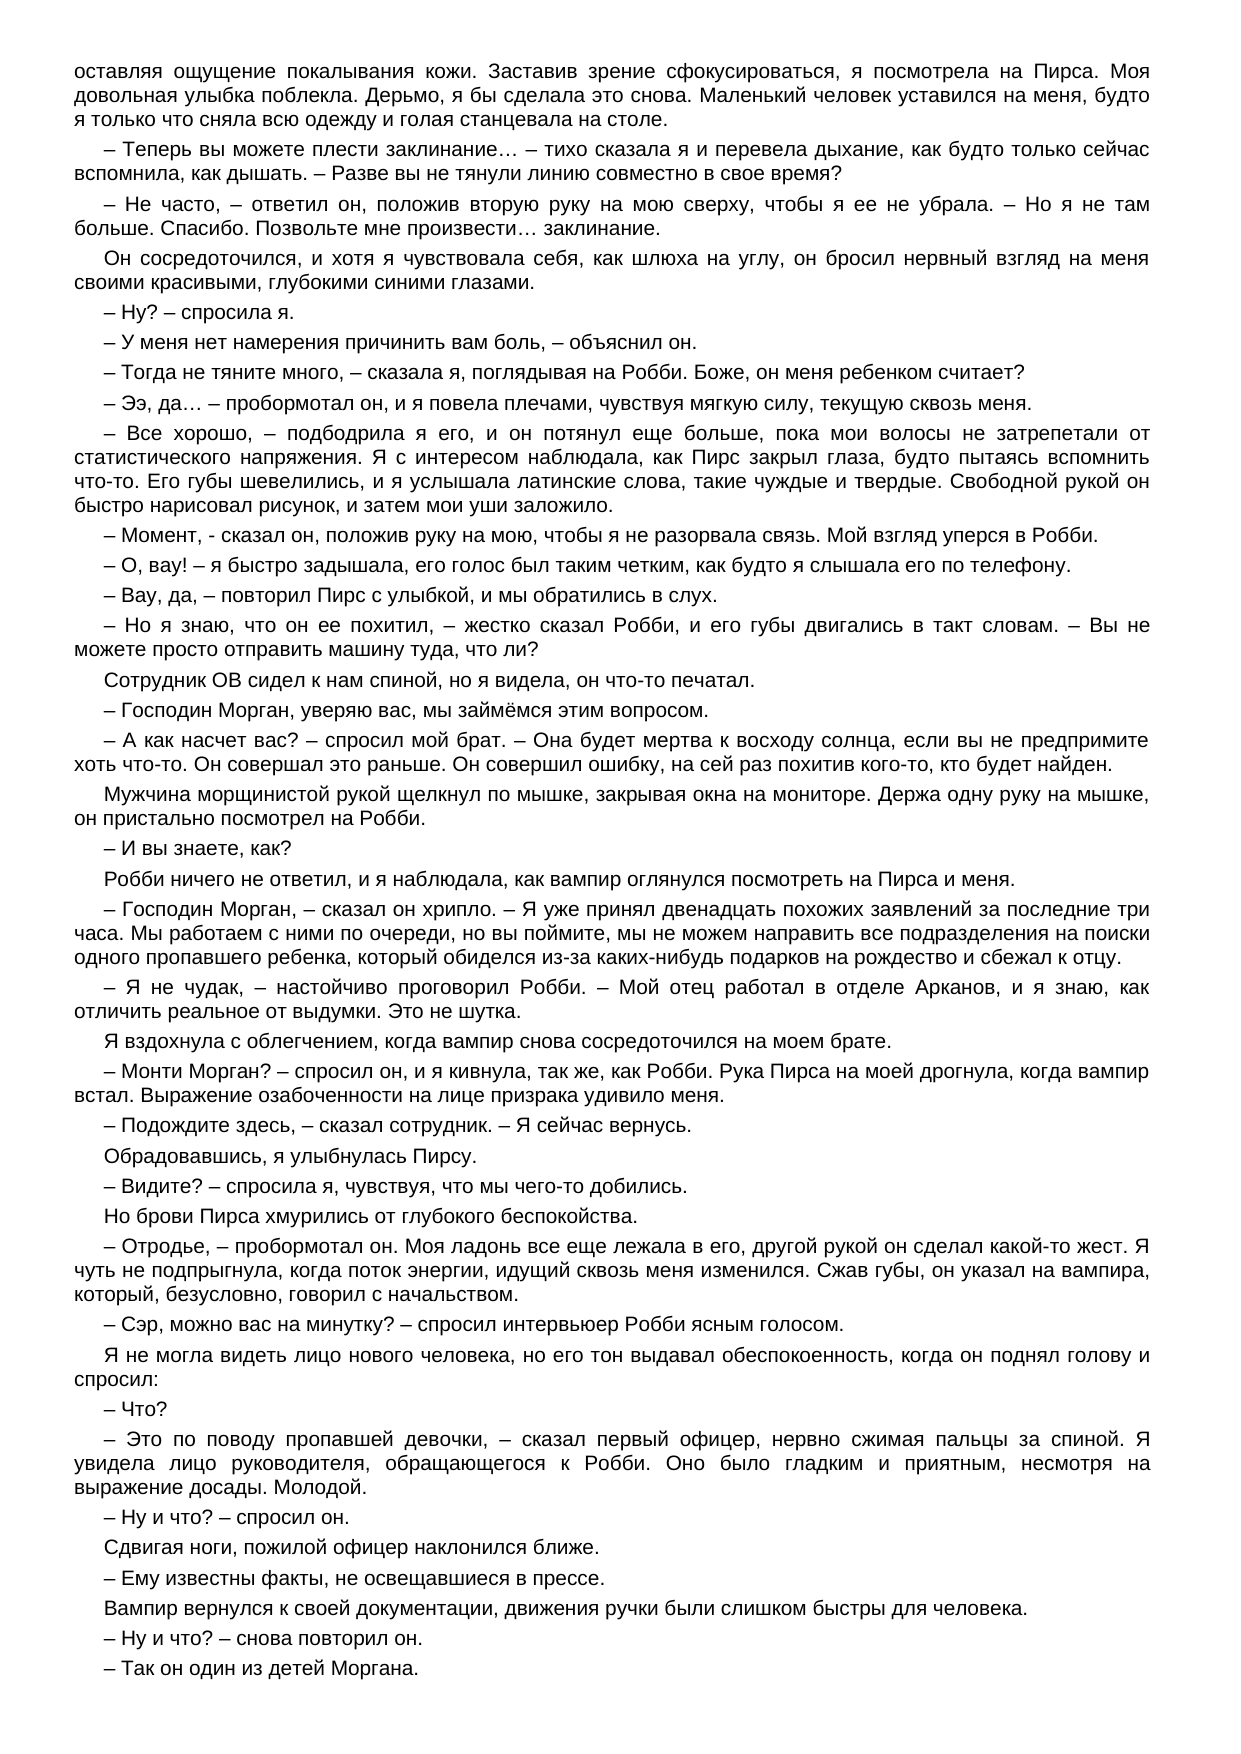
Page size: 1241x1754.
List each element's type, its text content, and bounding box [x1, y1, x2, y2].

text – А как насчет вас? – спросил мой брат. – Она будет мертва к восходу солнца, если вы не предпримите хоть что-то. Он совершал это раньше. Он совершил ошибку, на сей раз похитив кого-то, кто будет найден. [74, 728, 1152, 776]
text – Теперь вы можете плести заклинание… – тихо сказала я и перевела дыхание, как будто только сейчас вспомнила, как дышать. – Разве вы не тянули линию совместно в свое время? [74, 137, 1152, 185]
text – У меня нет намерения причинить вам боль, – объяснил он. [74, 330, 1152, 354]
text Мужчина морщинистой рукой щелкнул по мышке, закрывая окна на мониторе. Держа одну руку на мышке, он пристально посмотрел на Робби. [74, 782, 1152, 830]
text – Видите? – спросила я, чувствуя, что мы чего-то добились. [74, 1174, 1152, 1198]
text – И вы знаете, как? [74, 836, 1152, 860]
text Он сосредоточился, и хотя я чувствовала себя, как шлюха на углу, он бросил нервный взгляд на меня своими красивыми, глубокими синими глазами. [74, 246, 1152, 293]
text – Ээ, да… – пробормотал он, и я повела плечами, чувствуя мягкую силу, текущую сквозь меня. [74, 390, 1152, 414]
text Робби ничего не ответил, и я наблюдала, как вампир оглянулся посмотреть на Пирса и меня. [74, 866, 1152, 890]
text – Ну? – спросила я. [74, 300, 1152, 324]
text Сдвигая ноги, пожилой офицер наклонился ближе. [74, 1535, 1152, 1559]
text – Момент, - сказал он, положив руку на мою, чтобы я не разорвала связь. Мой взгляд уперся в Робби. [74, 523, 1152, 547]
text – Вау, да, – повторил Пирс с улыбкой, и мы обратились в слух. [74, 583, 1152, 607]
text – Я не чудак, – настойчиво проговорил Робби. – Мой отец работал в отделе Арканов, и я знаю, как отличить реальное от выдумки. Это не шутка. [74, 975, 1152, 1023]
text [74, 59, 1152, 131]
text – О, вау! – я быстро задышала, его голос был таким четким, как будто я слышала его по телефону. [74, 553, 1152, 577]
text – Это по поводу пропавшей девочки, – сказал первый офицер, нервно сжимая пальцы за спиной. Я увидела лицо руководителя, обращающегося к Робби. Оно было гладким и приятным, несмотря на выражение досады. Молодой. [74, 1427, 1152, 1499]
text – Ему известны факты, не освещавшиеся в прессе. [74, 1565, 1152, 1589]
text – Все хорошо, – подбодрила я его, и он потянул еще больше, пока мои волосы не затрепетали от статистического напряжения. Я с интересом наблюдала, как Пирс закрыл глаза, будто пытаясь вспомнить что-то. Его губы шевелились, и я услышала латинские слова, такие чуждые и твердые. Свободной рукой он быстро нарисовал рисунок, и затем мои уши заложило. [74, 421, 1152, 516]
text Обрадовавшись, я улыбнулась Пирсу. [74, 1143, 1152, 1167]
text Но брови Пирса хмурились от глубокого беспокойства. [74, 1204, 1152, 1228]
text Я не могла видеть лицо нового человека, но его тон выдавал обеспокоенность, когда он поднял голову и спросил: [74, 1342, 1152, 1390]
text – Господин Морган, – сказал он хрипло. – Я уже принял двенадцать похожих заявлений за последние три часа. Мы работаем с ними по очереди, но вы поймите, мы не можем направить все подразделения на поиски одного пропавшего ребенка, который обиделся из-за каких-нибудь подарков на рождество и сбежал к отцу. [74, 897, 1152, 968]
text – Но я знаю, что он ее похитил, – жестко сказал Робби, и его губы двигались в такт словам. – Вы не можете просто отправить машину туда, что ли? [74, 613, 1152, 661]
text – Так он один из детей Моргана. [74, 1656, 1152, 1680]
text – Сэр, можно вас на минутку? – спросил интервьюер Робби ясным голосом. [74, 1312, 1152, 1336]
text – Монти Морган? – спросил он, и я кивнула, так же, как Робби. Рука Пирса на моей дрогнула, когда вампир встал. Выражение озабоченности на лице призрака удивило меня. [74, 1059, 1152, 1107]
text Сотрудник ОВ сидел к нам спиной, но я видела, он что-то печатал. [74, 667, 1152, 691]
text Я вздохнула с облегчением, когда вампир снова сосредоточился на моем брате. [74, 1029, 1152, 1053]
text – Что? [74, 1397, 1152, 1421]
text – Подождите здесь, – сказал сотрудник. – Я сейчас вернусь. [74, 1113, 1152, 1137]
text – Не часто, – ответил он, положив вторую руку на мою сверху, чтобы я ее не убрала. – Но я не там больше. Спасибо. Позвольте мне произвести… заклинание. [74, 191, 1152, 239]
text – Ну и что? – снова повторил он. [74, 1626, 1152, 1650]
text – Господин Морган, уверяю вас, мы займёмся этим вопросом. [74, 698, 1152, 722]
text – Отродье, – пробормотал он. Моя ладонь все еще лежала в его, другой рукой он сделал какой-то жест. Я чуть не подпрыгнула, когда поток энергии, идущий сквозь меня изменился. Сжав губы, он указал на вампира, который, безусловно, говорил с начальством. [74, 1234, 1152, 1306]
text – Ну и что? – спросил он. [74, 1505, 1152, 1529]
text – Тогда не тяните много, – сказала я, поглядывая на Робби. Боже, он меня ребенком считает? [74, 360, 1152, 384]
text Вампир вернулся к своей документации, движения ручки были слишком быстры для человека. [74, 1596, 1152, 1619]
